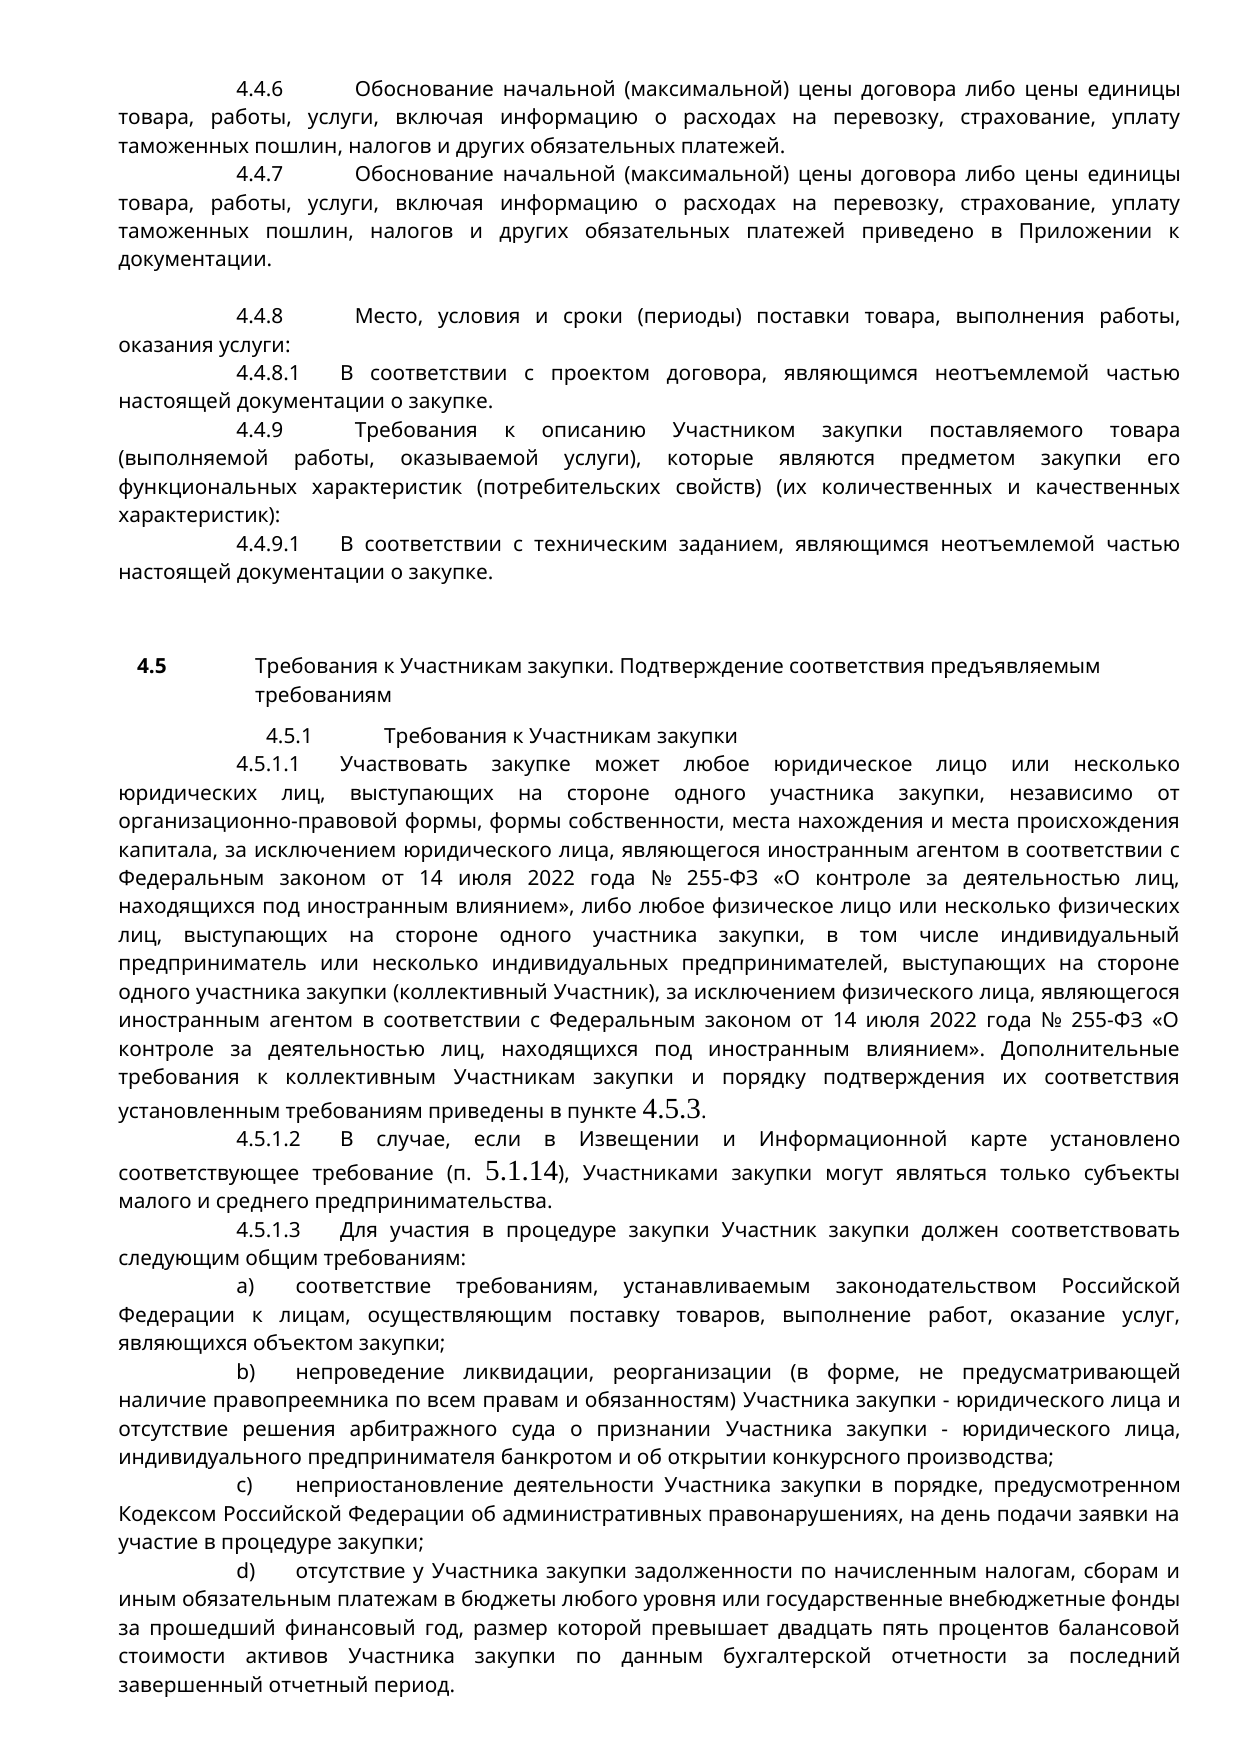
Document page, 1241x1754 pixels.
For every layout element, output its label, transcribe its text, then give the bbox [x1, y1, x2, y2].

list Место, условия и сроки (периоды) поставки товара, выполнения работы, оказания услуги: [118, 301, 1181, 358]
subtitle Требования к Участникам закупки. Подтверждение соответствия предъявляемым требованиям [137, 652, 1181, 708]
list В соответствии с техническим заданием, являющимся неотъемлемой частью настоящей документации о закупке. [118, 529, 1181, 586]
list Обоснование начальной (максимальной) цены договора либо цены единицы товара, работы, услуги, включая информацию о расходах на перевозку, страхование, уплату таможенных пошлин, налогов и других обязательных платежей. [118, 74, 1181, 159]
list отсутствие у Участника закупки задолженности по начисленным налогам, сборам и иным обязательным платежам в бюджеты любого уровня или государственные внебюджетные фонды за прошедший финансовый год, размер которой превышает двадцать пять процентов балансовой стоимости активов Участника закупки по данным бухгалтерской отчетности за последний завершенный отчетный период. [118, 1556, 1181, 1698]
list В соответствии с проектом договора, являющимся неотъемлемой частью настоящей документации о закупке. [118, 358, 1181, 415]
list Обоснование начальной (максимальной) цены договора либо цены единицы товара, работы, услуги, включая информацию о расходах на перевозку, страхование, уплату таможенных пошлин, налогов и других обязательных платежей приведено в Приложении к документации. [118, 159, 1181, 273]
list соответствие требованиям, устанавливаемым законодательством Российской Федерации к лицам, осуществляющим поставку товаров, выполнение работ, оказание услуг, являющихся объектом закупки; [118, 1272, 1181, 1357]
list Требования к Участникам закупки [266, 721, 1181, 749]
list Участвовать закупке может любое юридическое лицо или несколько юридических лиц, выступающих на стороне одного участника закупки, независимо от организационно-правовой формы, формы собственности, места нахождения и места происхождения капитала, за исключением юридического лица, являющегося иностранным агентом в соответствии с Федеральным законом от 14 июля 2022 года № 255-ФЗ «О контроле за деятельностью лиц, находящихся под иностранным влиянием», либо любое физическое лицо или несколько физических лиц, выступающих на стороне одного участника закупки, в том числе индивидуальный предприниматель или несколько индивидуальных предпринимателей, выступающих на стороне одного участника закупки (коллективный Участник), за исключением физического лица, являющегося иностранным агентом в соответствии с Федеральным законом от 14 июля 2022 года № 255-ФЗ «О контроле за деятельностью лиц, находящихся под иностранным влиянием». Дополнительные требования к коллективным Участникам закупки и порядку подтверждения их соответствия установленным требованиям приведены в пункте 4.5.4. [118, 749, 1181, 1124]
list В случае, если в Извещении и Информационной карте установлено соответствующее требование (п. 5.1.14), Участниками закупки могут являться только субъекты малого и среднего предпринимательства. [118, 1124, 1181, 1215]
list Требования к описанию Участником закупки поставляемого товара (выполняемой работы, оказываемой услуги), которые являются предметом закупки его функциональных характеристик (потребительских свойств) (их количественных и качественных характеристик): [118, 415, 1181, 529]
list непроведение ликвидации, реорганизации (в форме, не предусматривающей наличие правопреемника по всем правам и обязанностям) Участника закупки - юридического лица и отсутствие решения арбитражного суда о признании Участника закупки - юридического лица, индивидуального предпринимателя банкротом и об открытии конкурсного производства; [118, 1357, 1181, 1471]
list неприостановление деятельности Участника закупки в порядке, предусмотренном Кодексом Российской Федерации об административных правонарушениях, на день подачи заявки на участие в процедуре закупки; [118, 1471, 1181, 1556]
list Для участия в процедуре закупки Участник закупки должен соответствовать следующим общим требованиям: [118, 1215, 1181, 1272]
